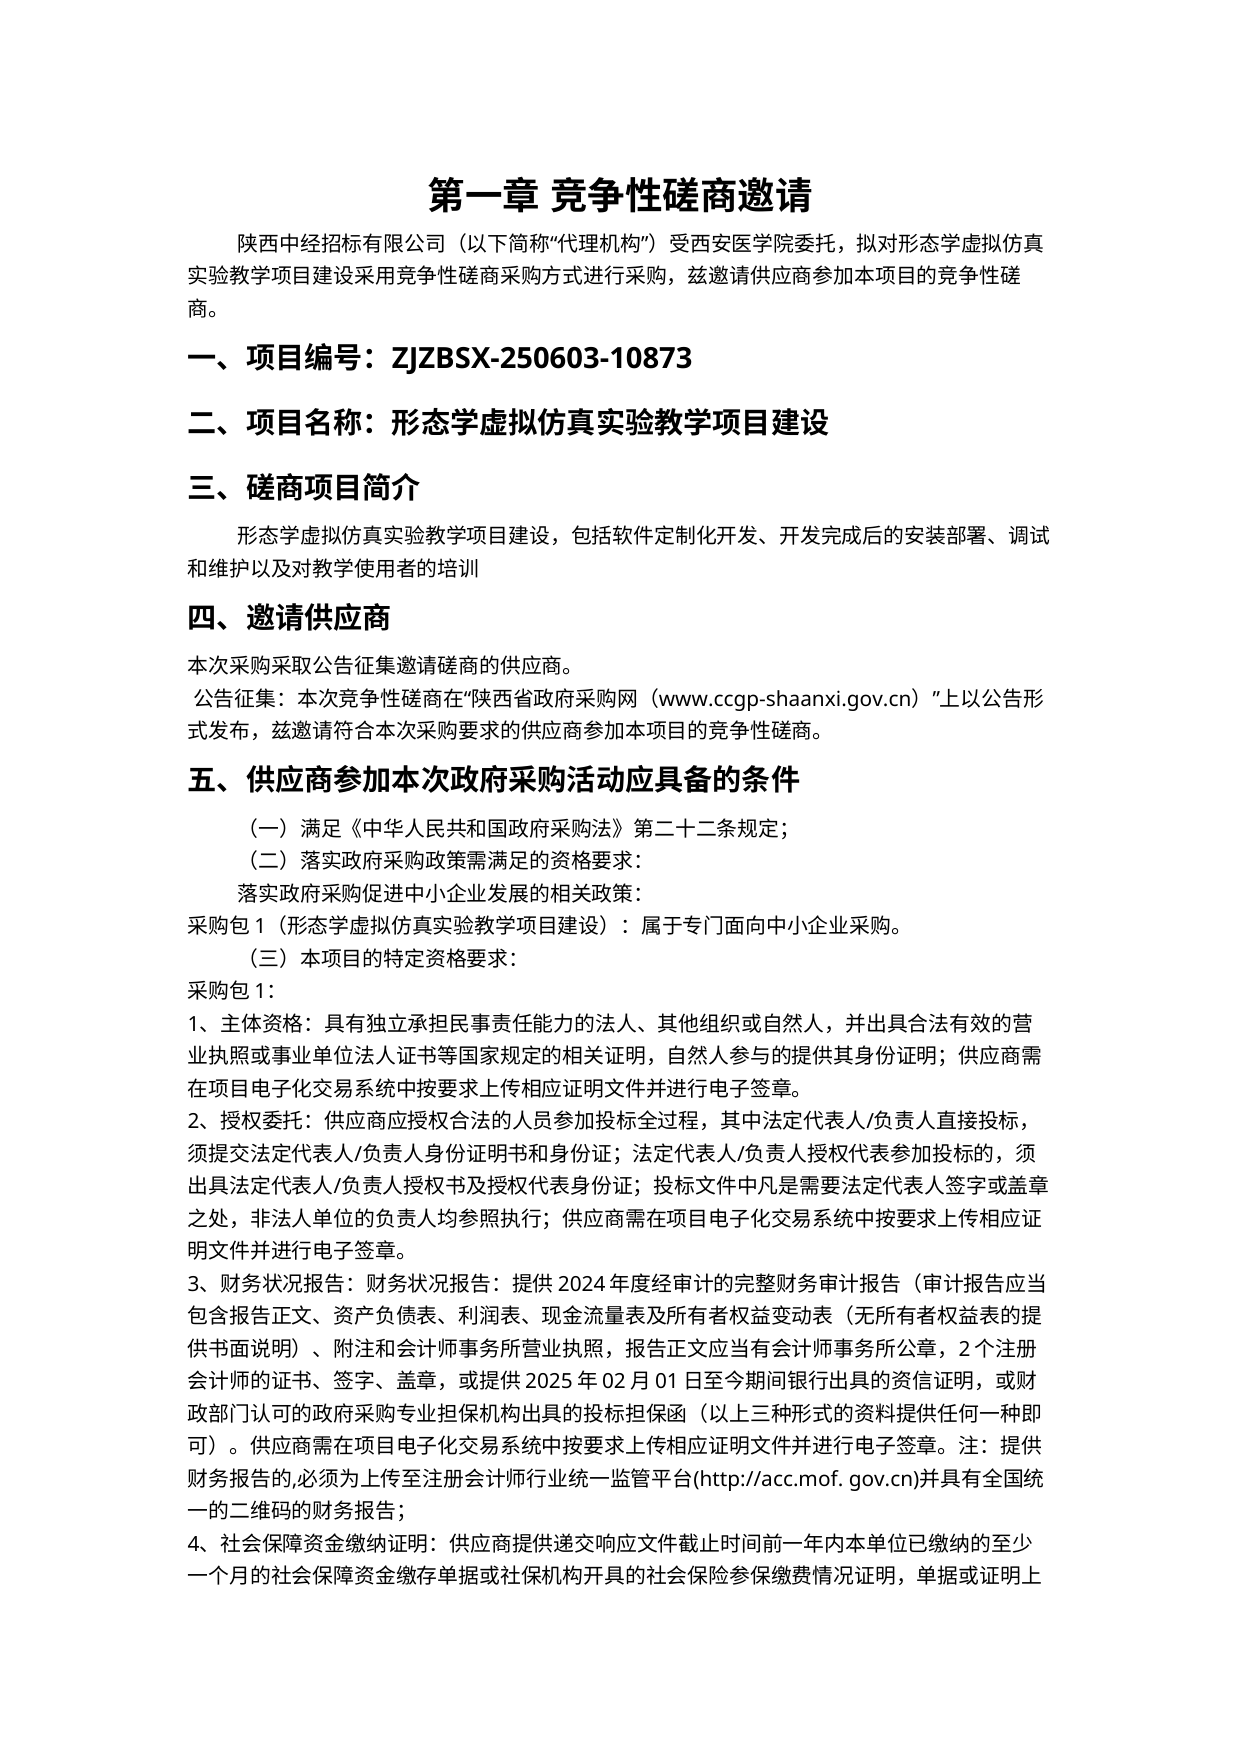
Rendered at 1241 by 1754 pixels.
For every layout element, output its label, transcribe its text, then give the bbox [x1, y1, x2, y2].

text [187, 1527, 1053, 1592]
text 形态学虚拟仿真实验教学项目建设，包括软件定制化开发、开发完成后的安装部署、调试和维护以及对教学使用者的培训 [187, 519, 1053, 584]
text （二）落实政府采购政策需满足的资格要求： [187, 844, 1053, 877]
text （三）本项目的特定资格要求： [187, 942, 1053, 974]
text （一）满足《中华人民共和国政府采购法》第二十二条规定； [187, 812, 1053, 844]
text 五、供应商参加本次政府采购活动应具备的条件 [187, 747, 1053, 812]
text 落实政府采购促进中小企业发展的相关政策： [187, 877, 1053, 909]
text 采购包1（形态学虚拟仿真实验教学项目建设）：属于专门面向中小企业采购。 [187, 909, 1053, 942]
text 二、项目名称：形态学虚拟仿真实验教学项目建设 [187, 389, 1053, 454]
text 3、财务状况报告：财务状况报告：提供2024年度经审计的完整财务审计报告（审计报告应当包含报告正文、资产负债表、利润表、现金流量表及所有者权益变动表（无所有者权益表的提供书面说明）、附注和会计师事务所营业执照，报告正文应当有会计师事务所公章，2个注册会计师的证书、签字、盖章，或提供2025年02月01日至今期间银行出具的资信证明，或财政部门认可的政府采购专业担保机构出具的投标担保函（以上三种形式的资料提供任何一种即可）。供应商需在项目电子化交易系统中按要求上传相应证明文件并进行电子签章。注：提供财务报告的,必须为上传至注册会计师行业统一监管平台(http://acc.mof. gov.cn)并具有全国统一的二维码的财务报告； [187, 1267, 1053, 1527]
text 一、项目编号：ZJZBSX-250603-10873 [187, 324, 1053, 389]
text 公告征集：本次竞争性磋商在“陕西省政府采购网（www.ccgp-shaanxi.gov.cn）”上以公告形式发布，兹邀请符合本次采购要求的供应商参加本项目的竞争性磋商。 [187, 682, 1053, 747]
text 1、主体资格：具有独立承担民事责任能力的法人、其他组织或自然人，并出具合法有效的营业执照或事业单位法人证书等国家规定的相关证明，自然人参与的提供其身份证明；供应商需在项目电子化交易系统中按要求上传相应证明文件并进行电子签章。 [187, 1007, 1053, 1104]
text 四、邀请供应商 [187, 584, 1053, 649]
text 本次采购采取公告征集邀请磋商的供应商。 [187, 649, 1053, 682]
text 第一章 竞争性磋商邀请 [187, 162, 1053, 227]
text 采购包1： [187, 974, 1053, 1007]
text 陕西中经招标有限公司（以下简称“代理机构”）受西安医学院委托，拟对形态学虚拟仿真实验教学项目建设采用竞争性磋商采购方式进行采购，兹邀请供应商参加本项目的竞争性磋商。 [187, 227, 1053, 324]
text 2、授权委托：供应商应授权合法的人员参加投标全过程，其中法定代表人/负责人直接投标，须提交法定代表人/负责人身份证明书和身份证；法定代表人/负责人授权代表参加投标的，须出具法定代表人/负责人授权书及授权代表身份证；投标文件中凡是需要法定代表人签字或盖章之处，非法人单位的负责人均参照执行；供应商需在项目电子化交易系统中按要求上传相应证明文件并进行电子签章。 [187, 1104, 1053, 1267]
text 三、磋商项目简介 [187, 454, 1053, 519]
